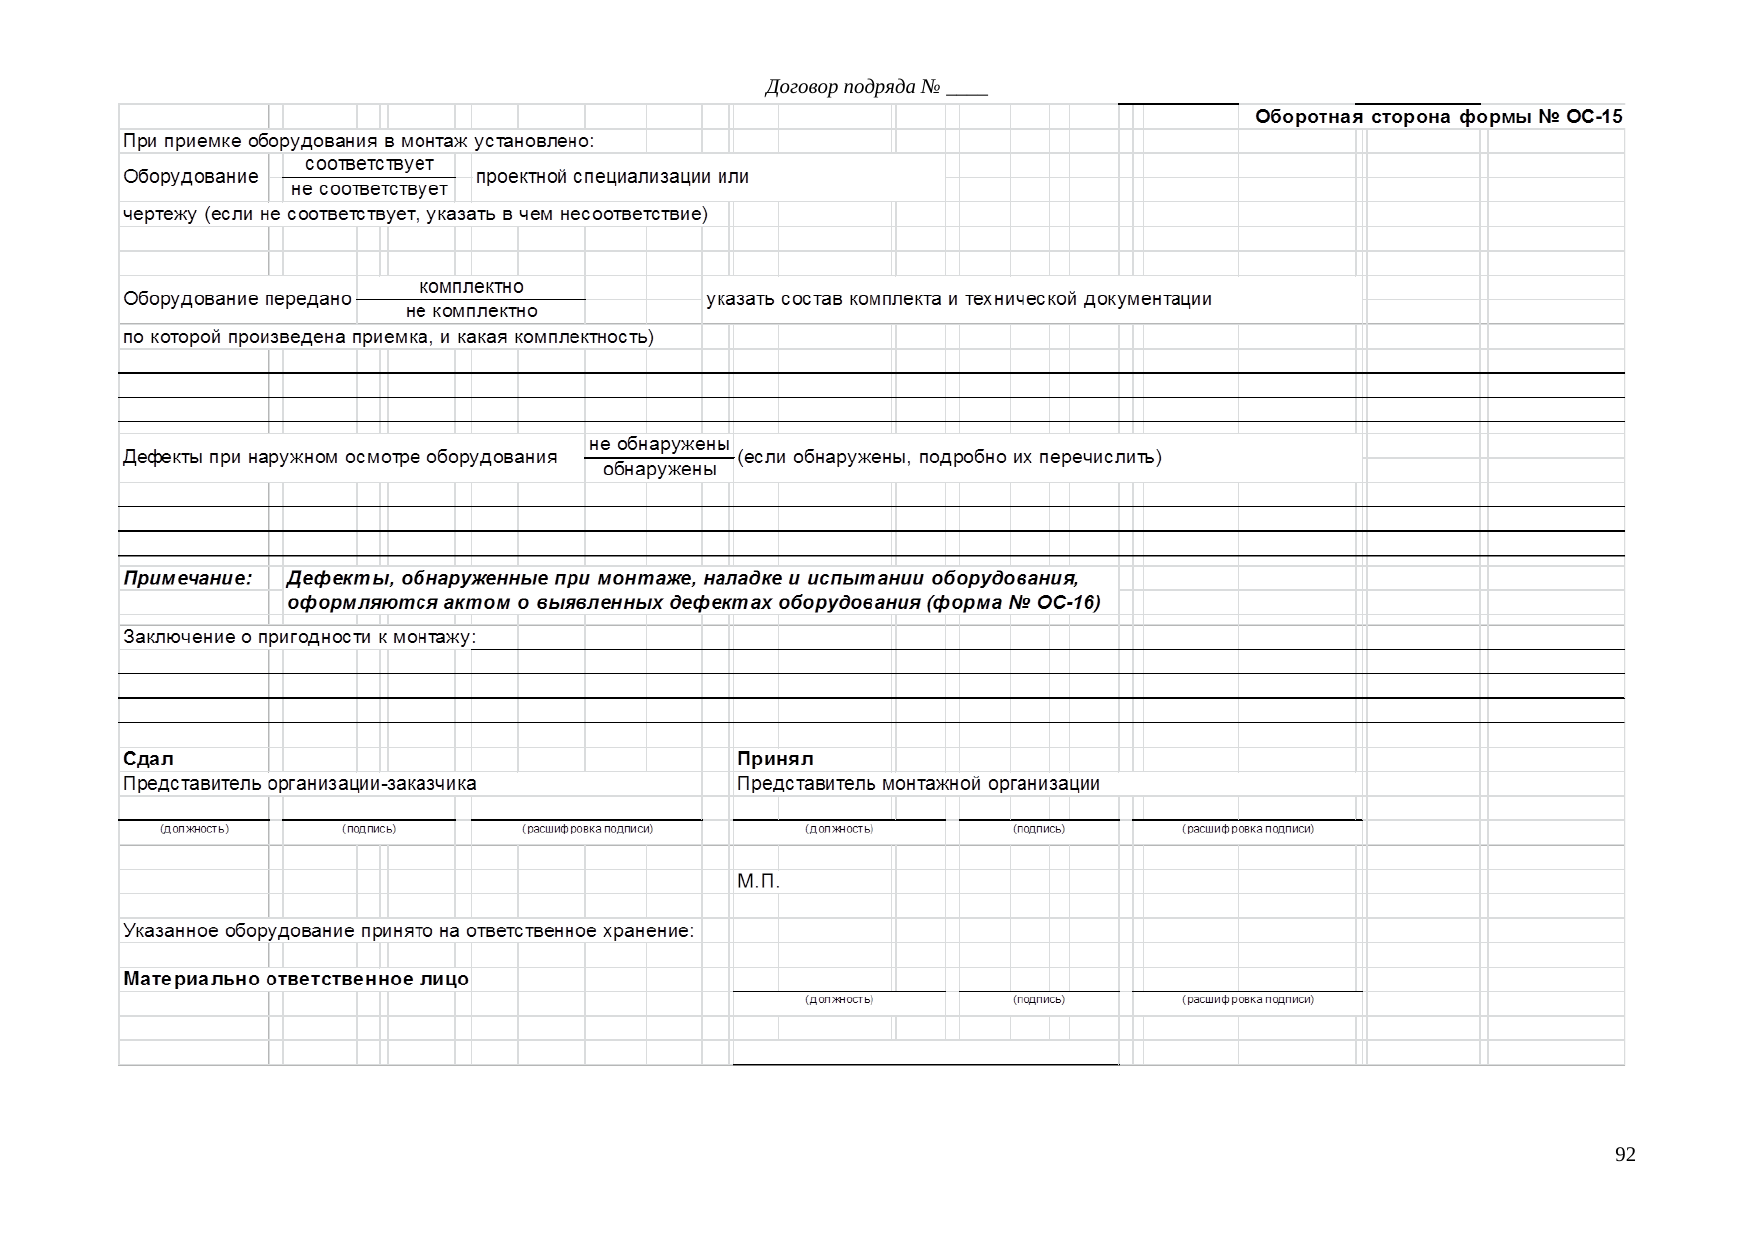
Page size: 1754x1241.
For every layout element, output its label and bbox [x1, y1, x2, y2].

picture [118, 103, 1626, 1066]
